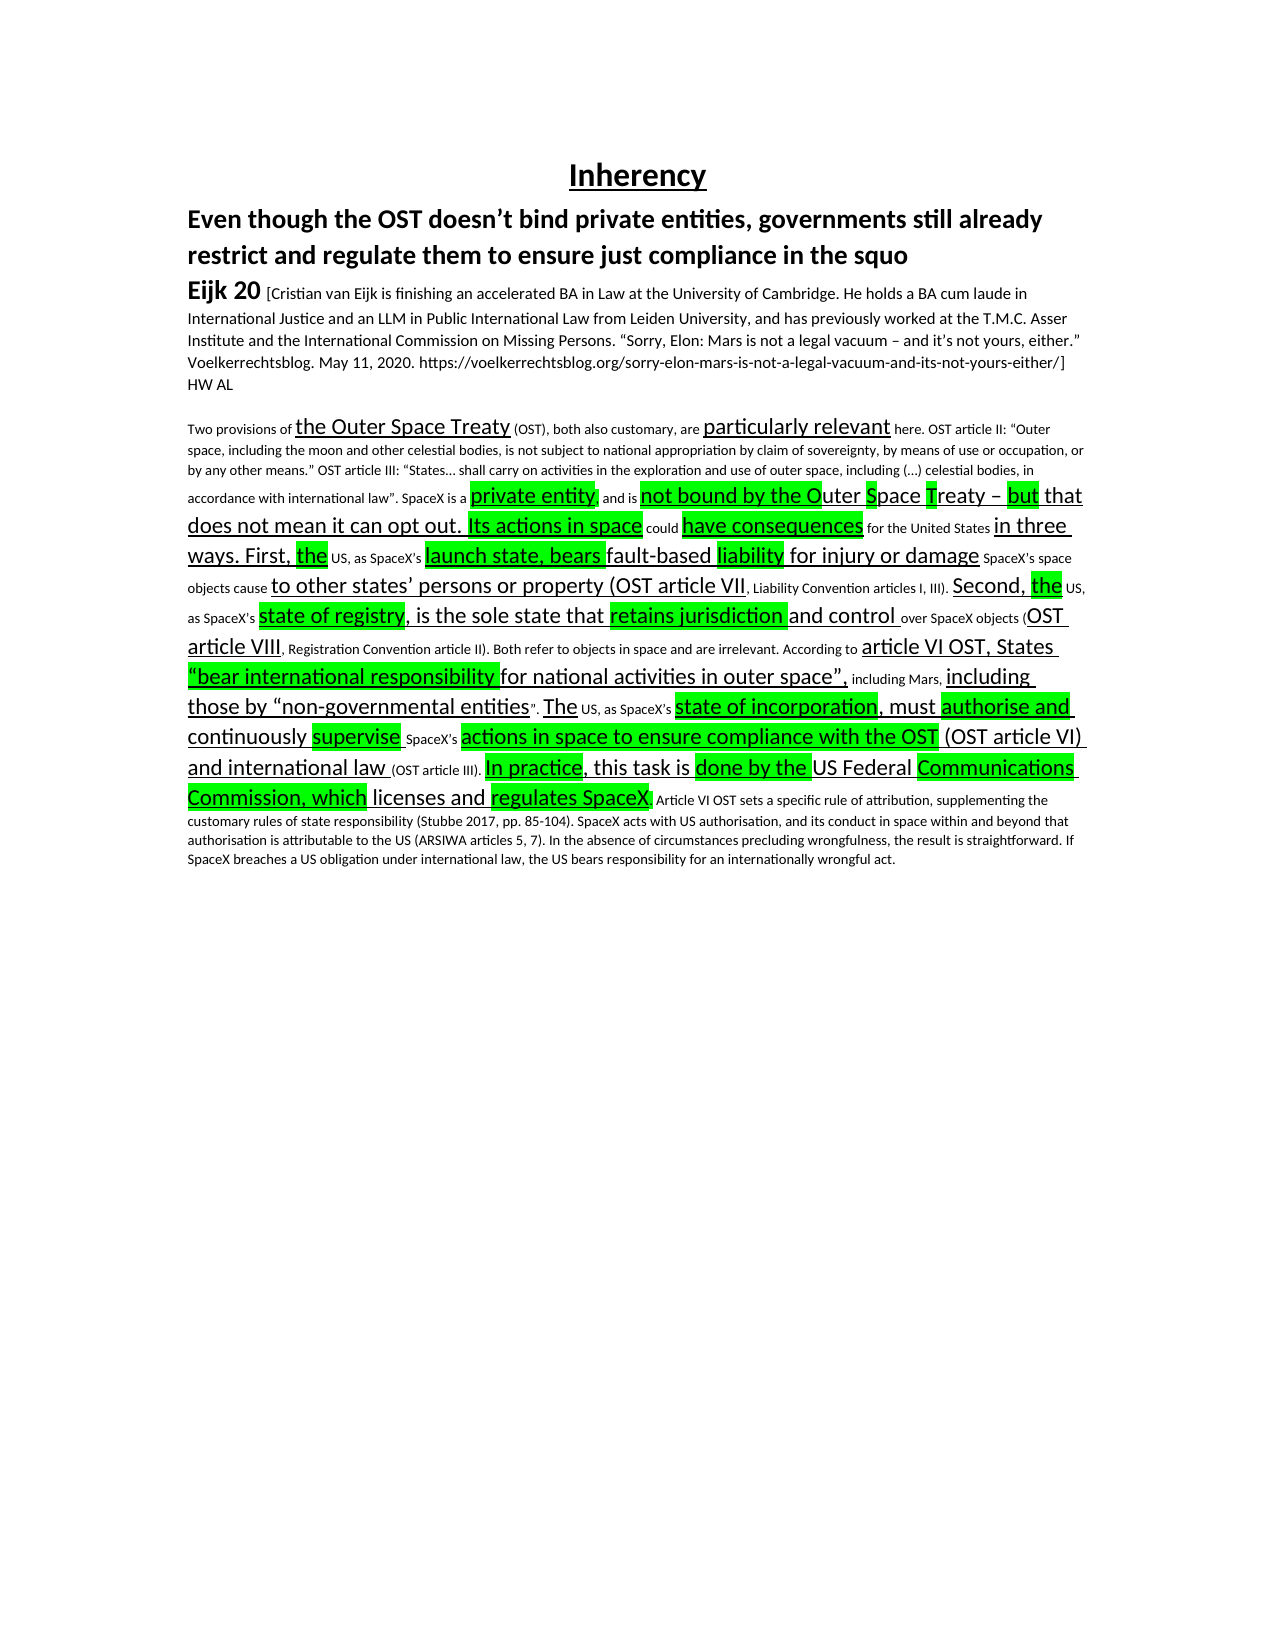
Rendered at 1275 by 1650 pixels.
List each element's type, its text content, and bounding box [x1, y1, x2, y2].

text Two provisions of the Outer Space Treaty (OST), both also customary, are particularly relevant here. OST article II: “Outer space, including the moon and other celestial bodies, is not subject to national appropriation by claim of sovereignty, by means of use or occupation, or by any other means.” OST article III: “States… shall carry on activities in the exploration and use of outer space, including (…) celestial bodies, in accordance with international law”. SpaceX is a private entity, and is not bound by the Outer Space Treaty – but that does not mean it can opt out. Its actions in space could have consequences for the United States in three ways. First, the US, as SpaceX’s launch state, bears fault-based liability for injury or damage SpaceX’s space objects cause to other states’ persons or property (OST article VII, Liability Convention articles I, III). Second, the US, as SpaceX’s state of registry, is the sole state that retains jurisdiction and control over SpaceX objects (OST article VIII, Registration Convention article II). Both refer to objects in space and are irrelevant. According to article VI OST, States “bear international responsibility for national activities in outer space”, including Mars, including those by “non-governmental entities”. The US, as SpaceX’s state of incorporation, must authorise and continuously supervise SpaceX’s actions in space to ensure compliance with the OST (OST article VI) and international law (OST article III). In practice, this task is done by the US Federal Communications Commission, which licenses and regulates SpaceX. Article VI OST sets a specific rule of attribution, supplementing the customary rules of state responsibility (Stubbe 2017, pp. 85-104). SpaceX acts with US authorisation, and its conduct in space within and beyond that authorisation is attributable to the US (ARSIWA articles 5, 7). In the absence of circumstances precluding wrongfulness, the result is straightforward. If SpaceX breaches a US obligation under international law, the US bears responsibility for an internationally wrongful act. [187, 412, 1087, 868]
text Eijk 20 [Cristian van Eijk is finishing an accelerated BA in Law at the University of Cambridge. He holds a BA cum laude in International Justice and an LLM in Public International Law from Leiden University, and has previously worked at the T.M.C. Asser Institute and the International Commission on Missing Persons. “Sorry, Elon: Mars is not a legal vacuum – and it’s not yours, either.” Voelkerrechtsblog. May 11, 2020. https://voelkerrechtsblog.org/sorry-elon-mars-is-not-a-legal-vacuum-and-its-not-yours-either/] HW AL [187, 273, 1087, 394]
subtitle Even though the OST doesn’t bind private entities, governments still already restrict and regulate them to ensure just compliance in the squo [187, 202, 1087, 271]
subtitle Inherency [187, 154, 1087, 195]
